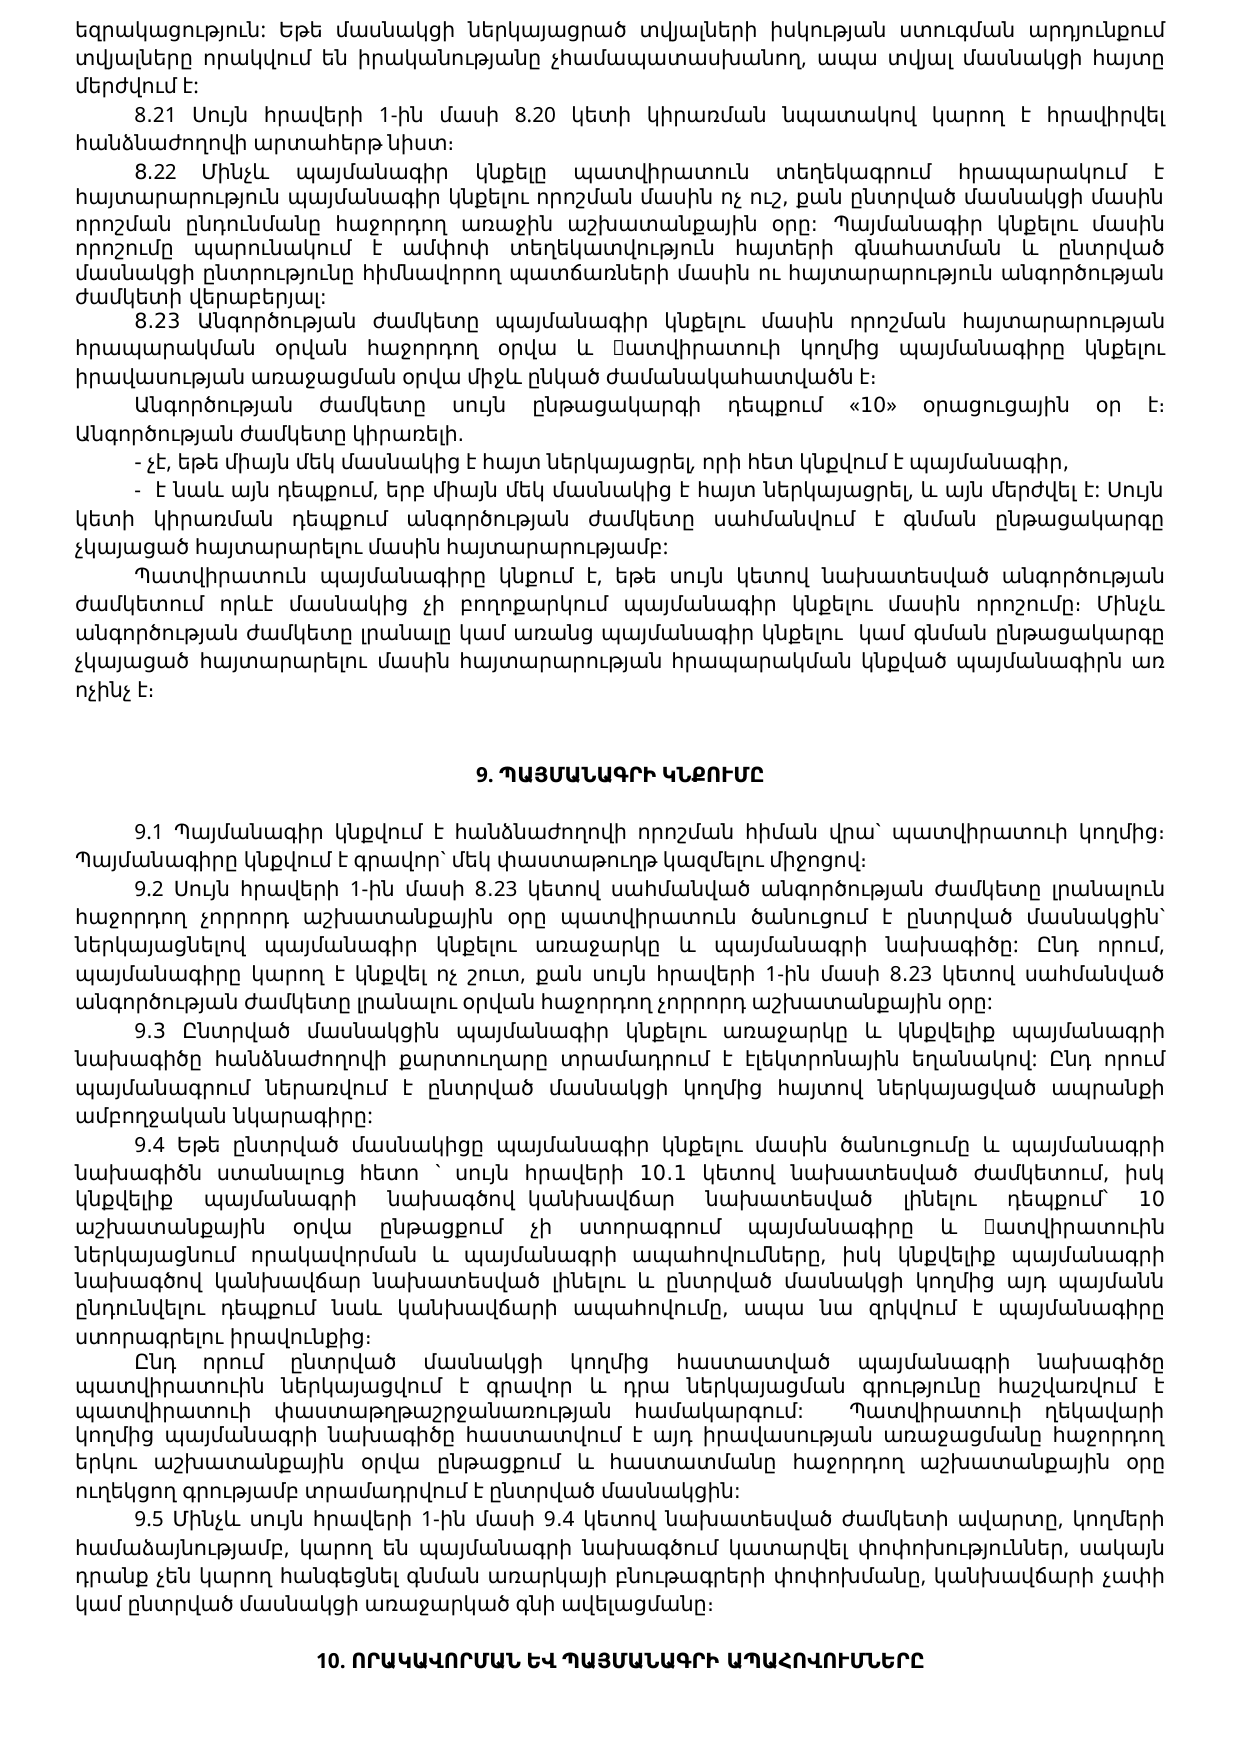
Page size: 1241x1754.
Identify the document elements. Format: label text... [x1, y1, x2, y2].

text 10. ՈՐԱԿԱՎՈՐՄԱՆ ԵՎ ՊԱՅՄԱՆԱԳՐԻ ԱՊԱՀՈՎՈՒՄՆԵՐԸ [75, 1646, 1165, 1675]
text 8.22 Մինչև պայմանագիր կնքելը պատվիրատուն տեղեկագրում հրապարակում է հայտարարություն պայմանագիր կնքելու որոշման մասին ոչ ուշ, քան ընտրված մասնակցի մասին որոշման ընդունմանը հաջորդող առաջին աշխատանքային օրը: Պայմանագիր կնքելու մասին որոշումը պարունակում է ամփոփ տեղեկատվություն հայտերի գնահատման և ընտրված մասնակցի ընտրությունը հիմնավորող պատճառների մասին ու հայտարարություն անգործության ժամկետի վերաբերյալ: [75, 157, 1165, 309]
text Անգործության ժամկետը սույն ընթացակարգի դեպքում «10» օրացուցային օր է։ Անգործության ժամկետը կիրառելի. [75, 390, 1165, 447]
text 9.4 Եթե ընտրված մասնակիցը պայմանագիր կնքելու մասին ծանուցումը և պայմանագրի նախագիծն ստանալուց հետո ` սույն հրավերի 10․1 կետով նախատեսված ժամկետում, իսկ կնքվելիք պայմանագրի նախագծով կանխավճար նախատեսված լինելու դեպքում՝ 10 աշխատանքային օրվա ընթացքում չի ստորագրում պայմանագիրը և պատվիրատուին ներկայացնում որակավորման և պայմանագրի ապահովումները, իսկ կնքվելիք պայմանագրի նախագծով կանխավճար նախատեսված լինելու և ընտրված մասնակցի կողմից այդ պայմանն ընդունվելու դեպքում նաև կանխավճարի ապահովումը, ապա նա զրկվում է պայմանագիրը ստորագրելու իրավունքից։ [75, 1130, 1165, 1350]
text 8.21 Սույն հրավերի 1-ին մասի 8.20 կետի կիրառման նպատակով կարող է հրավիրվել հանձնաժողովի արտահերթ նիստ։ [75, 100, 1165, 157]
text 9.5 Մինչև սույն հրավերի 1-ին մասի 9.4 կետով նախատեսված ժամկետի ավարտը, կողմերի համաձայնությամբ, կարող են պայմանագրի նախագծում կատարվել փոփոխություններ, սակայն դրանք չեն կարող հանգեցնել գնման առարկայի բնութագրերի փոփոխմանը, կանխավճարի չափի կամ ընտրված մասնակցի առաջարկած գնի ավելացմանը։ [75, 1504, 1165, 1618]
text - է նաև այն դեպքում, երբ միայն մեկ մասնակից է հայտ ներկայացրել, և այն մերժվել է: Սույն կետի կիրառման դեպքում անգործության ժամկետը սահմանվում է գնման ընթացակարգը չկայացած հայտարարելու մասին հայտարարությամբ: [75, 476, 1165, 561]
text 9.3 Ընտրված մասնակցին պայմանագիր կնքելու առաջարկը և կնքվելիք պայմանագրի նախագիծը հանձնաժողովի քարտուղարը տրամադրում է էլեկտրոնային եղանակով: Ընդ որում պայմանագրում ներառվում է ընտրված մասնակցի կողմից հայտով ներկայացված ապրանքի ամբողջական նկարագիրը: [75, 1016, 1165, 1130]
text 9.2 Սույն հրավերի 1-ին մասի 8.23 կետով սահմանված անգործության ժամկետը լրանալուն հաջորդող չորրորդ աշխատանքային օրը պատվիրատուն ծանուցում է ընտրված մասնակցին` ներկայացնելով պայմանագիր կնքելու առաջարկը և պայմանագրի նախագիծը: Ընդ որում, պայմանագիրը կարող է կնքվել ոչ շուտ, քան սույն հրավերի 1-ին մասի 8.23 կետով սահմանված անգործության ժամկետը լրանալու օրվան հաջորդող չորրորդ աշխատանքային օրը: [75, 874, 1165, 1016]
text Ընդ որում ընտրված մասնակցի կողմից հաստատված պայմանագրի նախագիծը պատվիրատուին ներկայացվում է գրավոր և դրա ներկայացման գրությունը հաշվառվում է պատվիրատուի փաստաթղթաշրջանառության համակարգում: Պատվիրատուի ղեկավարի կողմից պայմանագրի նախագիծը հաստատվում է այդ իրավասության առաջացմանը հաջորդող երկու աշխատանքային օրվա ընթացքում և հաստատմանը հաջորդող աշխատանքային օրը ուղեկցող գրությամբ տրամադրվում է ընտրված մասնակցին: [75, 1350, 1165, 1504]
text Պատվիրատուն պայմանագիրը կնքում է, եթե սույն կետով նախատեսված անգործության ժամկետում որևէ մասնակից չի բողոքարկում պայմանագիր կնքելու մասին որոշումը։ Մինչև անգործության ժամկետը լրանալը կամ առանց պայմանագիր կնքելու կամ գնման ընթացակարգը չկայացած հայտարարելու մասին հայտարարության հրապարակման կնքված պայմանագիրն առ ոչինչ է։ [75, 561, 1165, 703]
text 9. ՊԱՅՄԱՆԱԳՐԻ ԿՆՔՈՒՄԸ [75, 760, 1165, 788]
text 9.1 Պայմանագիր կնքվում է հանձնաժողովի որոշման հիման վրա` պատվիրատուի կողմից։ Պայմանագիրը կնքվում է գրավոր` մեկ փաստաթուղթ կազմելու միջոցով։ [75, 817, 1165, 874]
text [75, 15, 1165, 100]
text - չէ, եթե միայն մեկ մասնակից է հայտ ներկայացրել, որի հետ կնքվում է պայմանագիր, [75, 447, 1165, 476]
text 8.23 Անգործության ժամկետը պայմանագիր կնքելու մասին որոշման հայտարարության հրապարակման օրվան հաջորդող օրվա և պատվիրատուի կողմից պայմանագիրը կնքելու իրավասության առաջացման օրվա միջև ընկած ժամանակահատվածն է։ [75, 309, 1165, 390]
